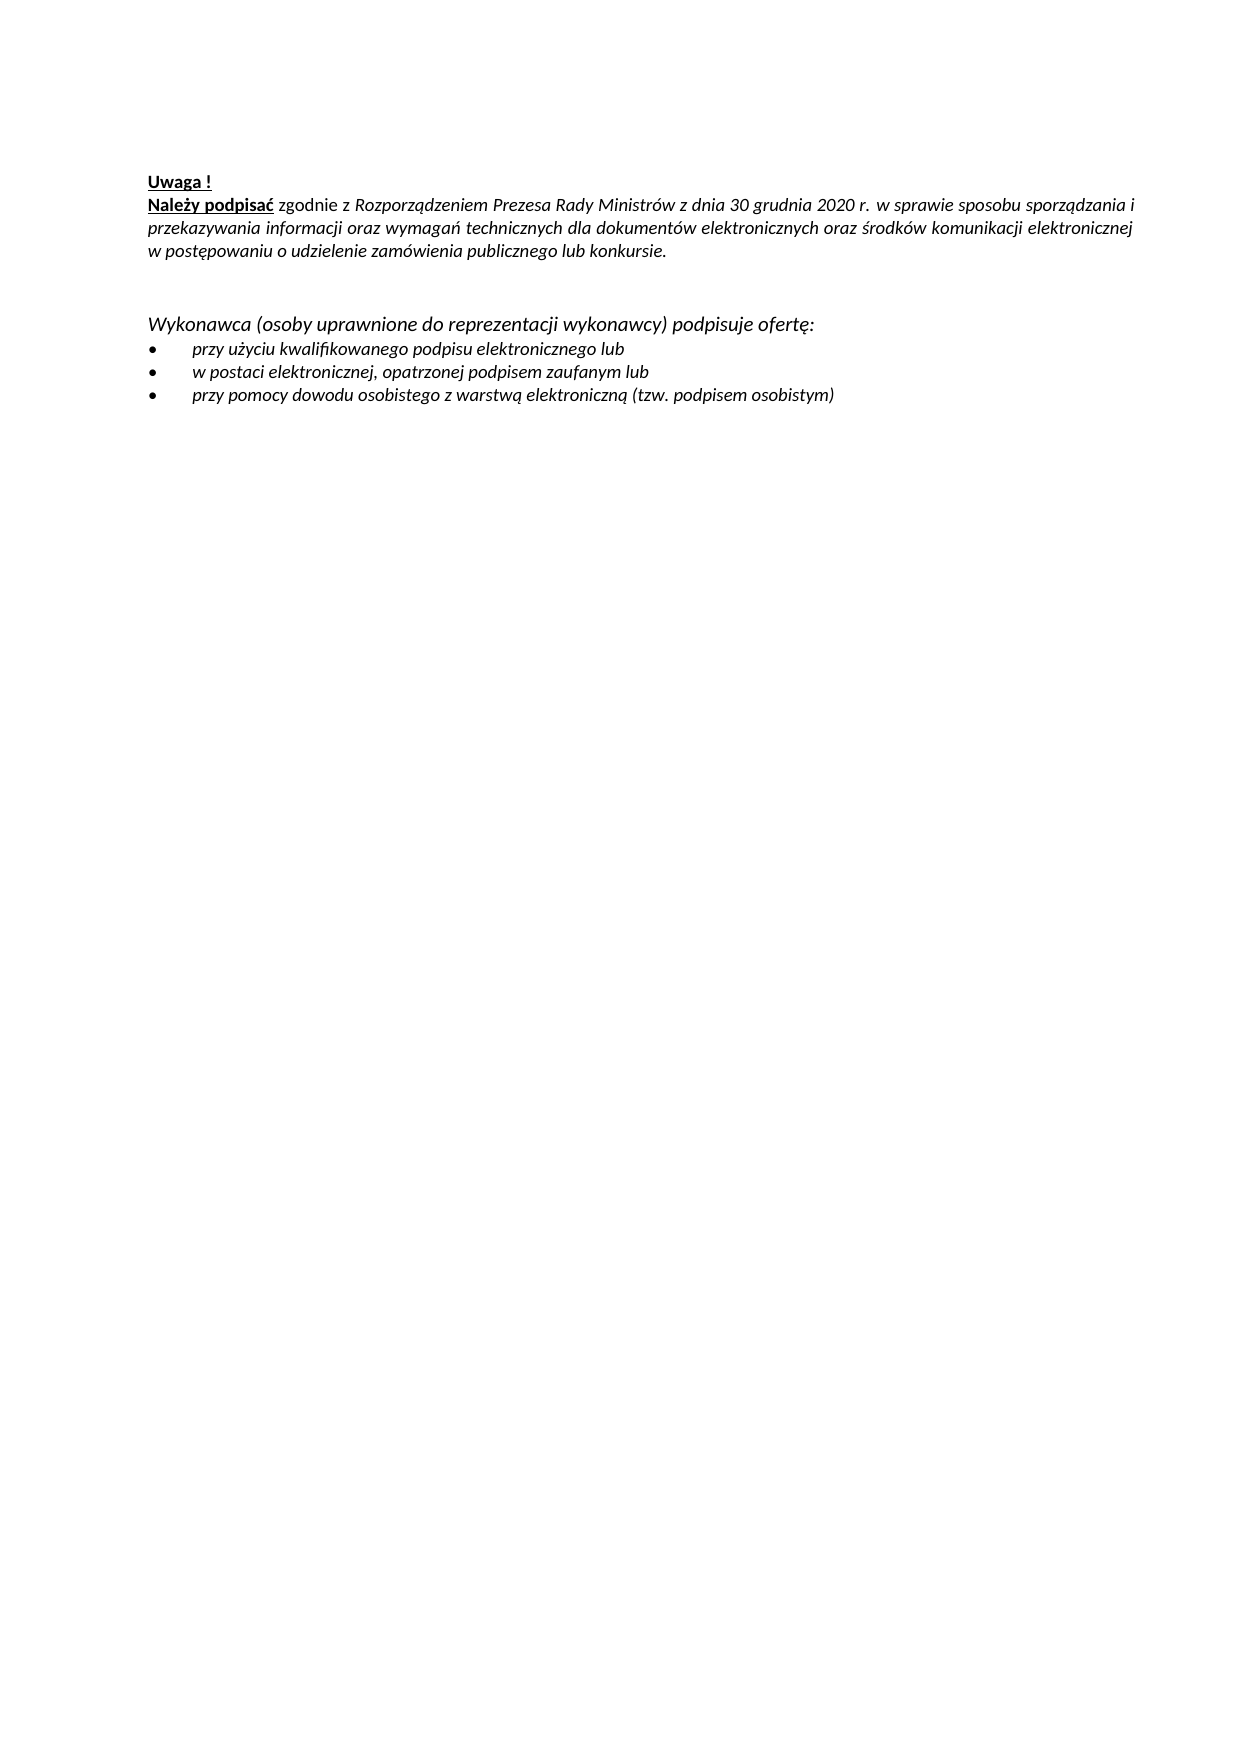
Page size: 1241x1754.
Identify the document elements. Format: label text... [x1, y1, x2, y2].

text Wykonawca (osoby uprawnione do reprezentacji wykonawcy) podpisuje ofertę: [148, 312, 1137, 337]
text Uwaga ! [148, 171, 1137, 193]
text Należy podpisać zgodnie z Rozporządzeniem Prezesa Rady Ministrów z dnia 30 grudnia 2020 r. w sprawie sposobu sporządzania i przekazywania informacji oraz wymagań technicznych dla dokumentów elektronicznych oraz środków komunikacji elektronicznej w postępowaniu o udzielenie zamówienia publicznego lub konkursie. [148, 193, 1137, 262]
text • w postaci elektronicznej, opatrzonej podpisem zaufanym lub [148, 360, 1137, 383]
text • przy użyciu kwalifikowanego podpisu elektronicznego lub [148, 337, 1137, 360]
text • przy pomocy dowodu osobistego z warstwą elektroniczną (tzw. podpisem osobistym) [148, 383, 1137, 406]
